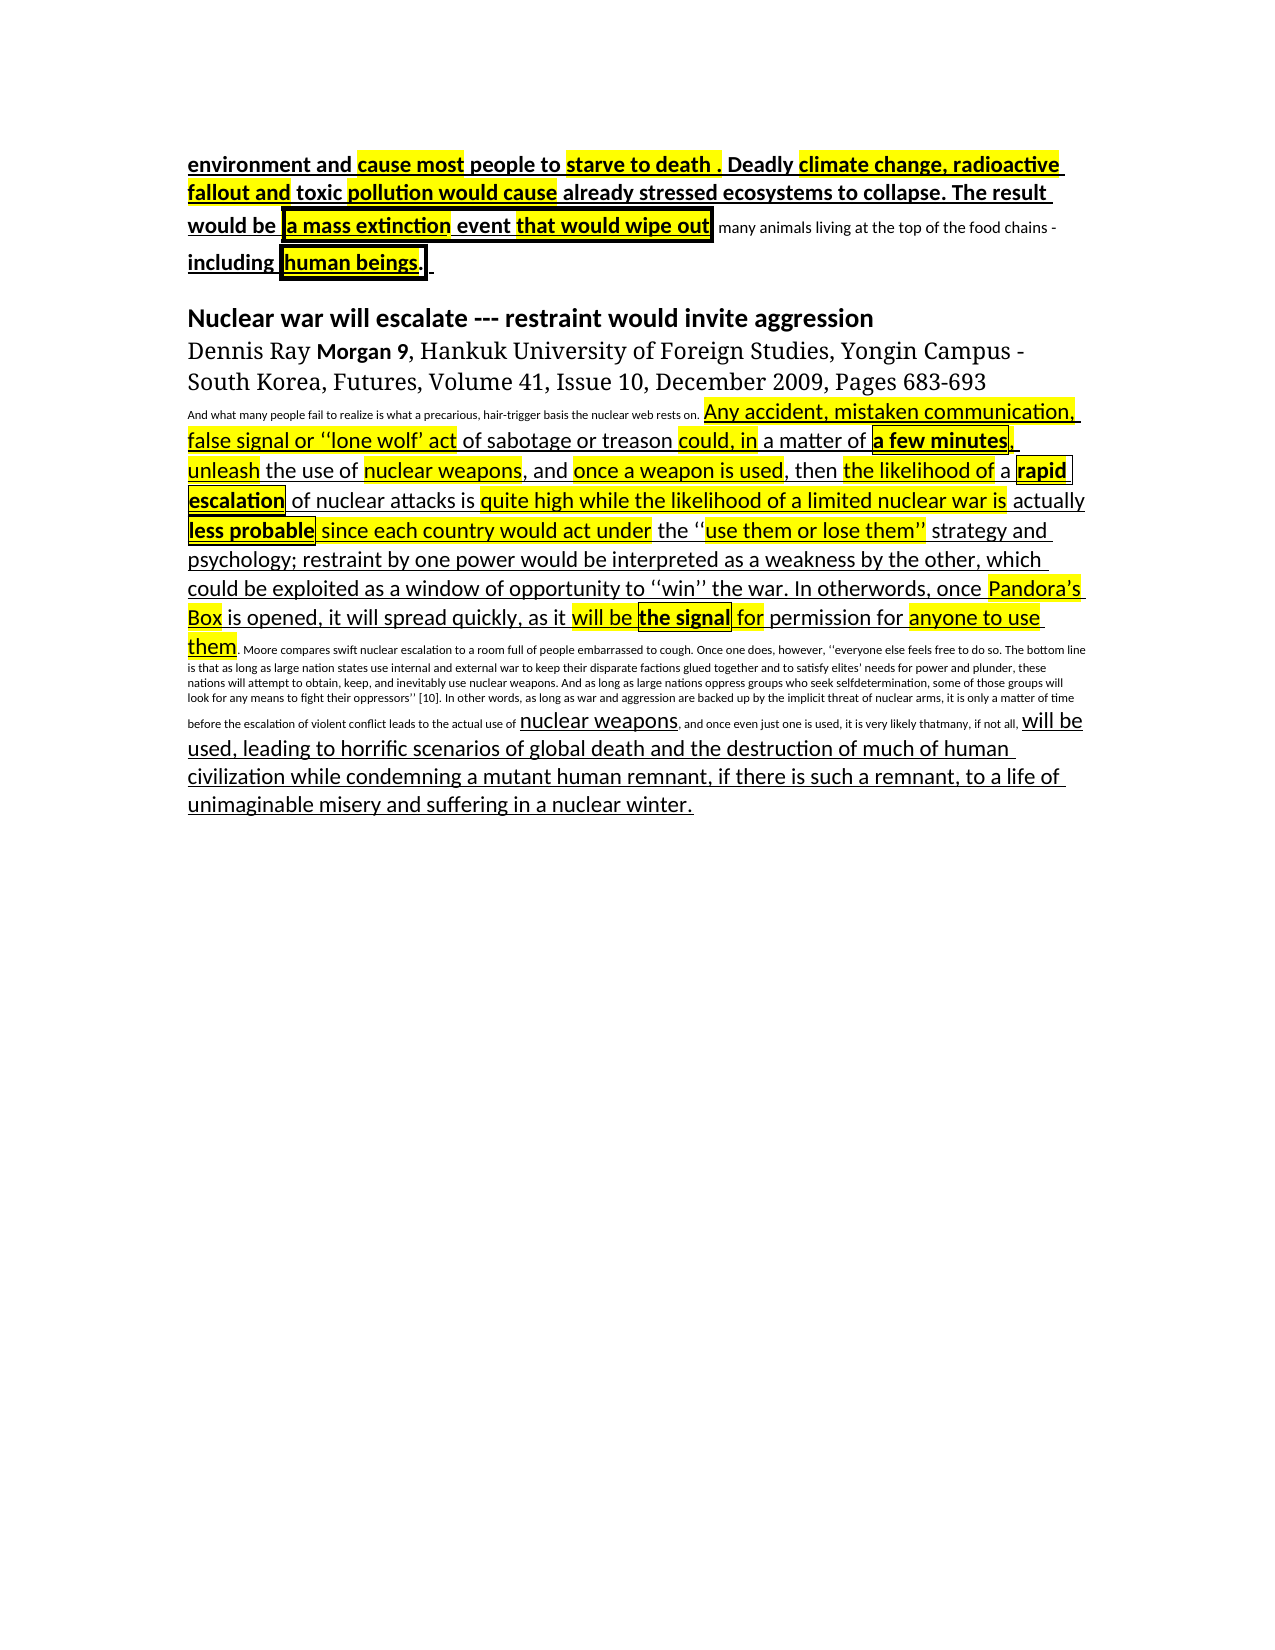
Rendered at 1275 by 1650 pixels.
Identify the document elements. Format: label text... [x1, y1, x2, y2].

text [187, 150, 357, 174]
text And what many people fail to realize is what a precarious, hair-trigger basis the nuclear web rests on. Any accident, mistaken communication, false signal or ‘‘lone wolf’ act of sabotage or treason could, in a matter of a few minutes, unleash the use of nuclear weapons, and once a weapon is used, then the likelihood of a rapid escalation of nuclear attacks is quite high while the likelihood of a limited nuclear war is actually less probable since each country would act under the ‘‘use them or lose them’’ strategy and psychology; restraint by one power would be interpreted as a weakness by the other, which could be exploited as a window of opportunity to ‘‘win’’ the war. In otherwords, once Pandora’s Box is opened, it will spread quickly, as it will be the signal for permission for anyone to use them. Moore compares swift nuclear escalation to a room full of people embarrassed to cough. Once one does, however, ‘‘everyone else feels free to do so. The bottom line is that as long as large nation states use internal and external war to keep their disparate factions glued together and to satisfy elites’ needs for power and plunder, these nations will attempt to obtain, keep, and inevitably use nuclear weapons. And as long as large nations oppress groups who seek selfdetermination, some of those groups will look for any means to fight their oppressors’’ [10]. In other words, as long as war and aggression are backed up by the implicit threat of nuclear arms, it is only a matter of time before the escalation of violent conflict leads to the actual use of nuclear weapons, and once even just one is used, it is very likely thatmany, if not all, will be used, leading to horrific scenarios of global death and the destruction of much of human civilization while condemning a mutant human remnant, if there is such a remnant, to a life of unimaginable misery and suffering in a nuclear winter. [187, 397, 1087, 818]
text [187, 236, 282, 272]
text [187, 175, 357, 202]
text Dennis Ray Morgan 9, Hankuk University of Foreign Studies, Yongin Campus - South Korea, Futures, Volume 41, Issue 10, December 2009, Pages 683-693 [187, 335, 1057, 397]
subtitle Nuclear war will escalate --- restraint would invite aggression [187, 302, 1087, 335]
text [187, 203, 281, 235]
